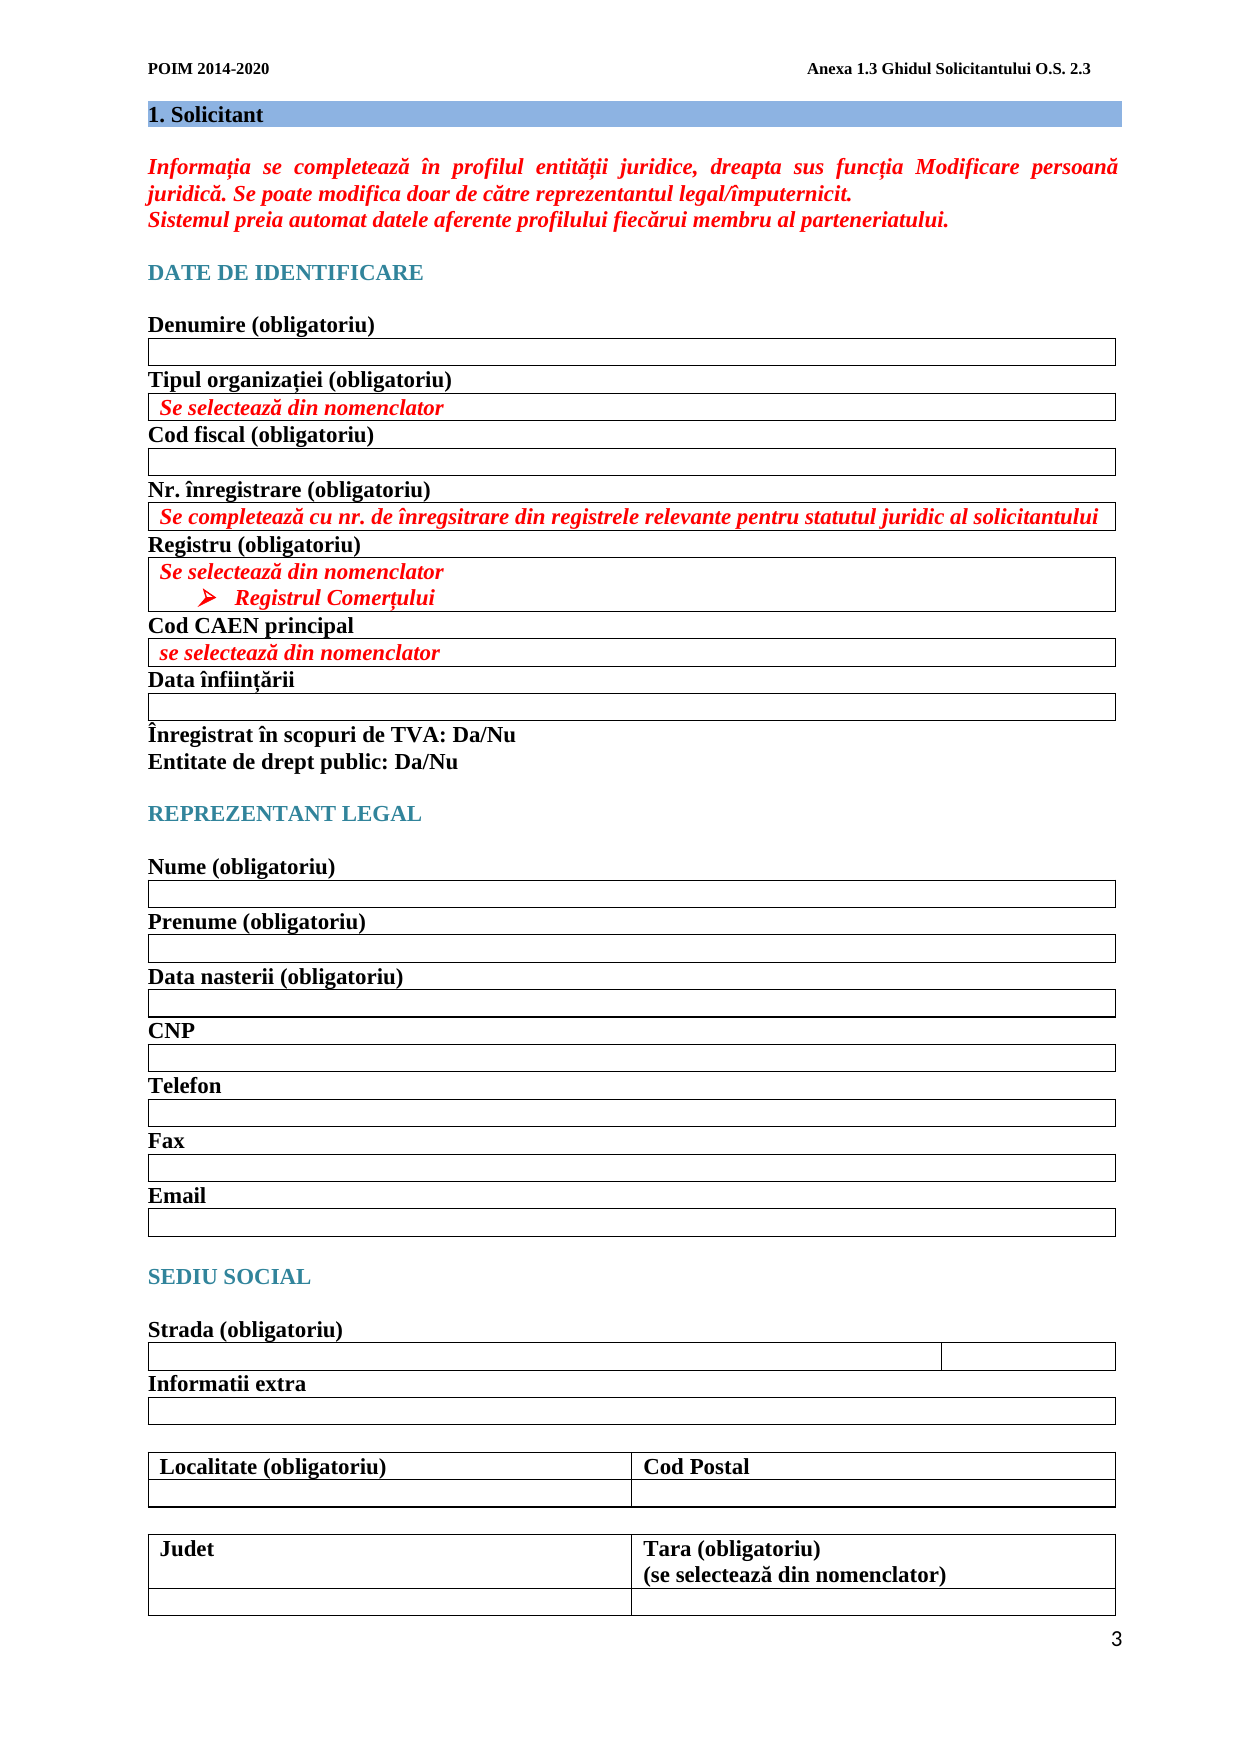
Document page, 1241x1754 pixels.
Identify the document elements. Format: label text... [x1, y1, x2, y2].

text Sistemul preia automat datele aferente profilului fiecărui membru al parteneriatului. [148, 206, 1122, 232]
text Denumire (obligatoriu) [148, 311, 1122, 338]
table_header [149, 694, 1115, 720]
text Data înființării [148, 667, 1122, 693]
table_cell [632, 1589, 1115, 1615]
table_header Se selectează din nomenclator Registrul Comerțului [149, 558, 1115, 611]
text Nr. înregistrare (obligatoriu) [148, 476, 1122, 502]
table_cell [149, 1480, 631, 1506]
text Informatii extra [148, 1371, 1122, 1397]
text Tipul organizației (obligatoriu) [148, 366, 1122, 393]
table_header [149, 339, 1115, 365]
text DATE DE IDENTIFICARE [148, 259, 1122, 285]
text Prenume (obligatoriu) [148, 908, 1122, 934]
table_header [942, 1343, 1115, 1369]
table_header Localitate (obligatoriu) [149, 1453, 631, 1479]
table_header se selectează din nomenclator [149, 639, 1115, 666]
table_header [149, 1209, 1115, 1236]
table_header [149, 1398, 1115, 1424]
table_header [149, 449, 1115, 475]
table_cell [149, 1589, 631, 1615]
subtitle 1. Solicitant [148, 101, 1122, 127]
table_header Se selectează din nomenclator [149, 394, 1115, 420]
text Fax [148, 1127, 1122, 1153]
table_header Se completează cu nr. de înregsitrare din registrele relevante pentru statutul juridic al solicitantului [149, 503, 1115, 529]
table_header [149, 881, 1115, 907]
table_header [149, 1155, 1115, 1181]
text Informația se completează în profilul entității juridice, dreapta sus funcția Modificare persoană juridică. Se poate modifica doar de către reprezentantul legal/împuternicit. [148, 153, 1122, 206]
table_header [149, 1045, 1115, 1071]
text Registru (obligatoriu) [148, 531, 1122, 557]
text SEDIU SOCIAL [148, 1263, 1122, 1289]
table_header Tara (obligatoriu) (se selectează din nomenclator) [632, 1535, 1115, 1588]
table_header [149, 1100, 1115, 1126]
table_cell [632, 1480, 1115, 1506]
text REPREZENTANT LEGAL [148, 800, 1122, 827]
table_header [149, 990, 1115, 1016]
text Înregistrat în scopuri de TVA: Da/Nu [148, 721, 1122, 748]
text Nume (obligatoriu) [148, 853, 1122, 879]
text Entitate de drept public: Da/Nu [148, 748, 1122, 774]
text Strada (obligatoriu) [148, 1316, 1122, 1342]
text Cod fiscal (obligatoriu) [148, 421, 1122, 447]
text Data nasterii (obligatoriu) [148, 963, 1122, 989]
text Email [148, 1182, 1122, 1208]
text Telefon [148, 1072, 1122, 1099]
table_header [149, 1343, 941, 1369]
text CNP [148, 1017, 1122, 1044]
table_header Judet [149, 1535, 631, 1588]
text Cod CAEN principal [148, 612, 1122, 638]
table_header [149, 935, 1115, 962]
table_header Cod Postal [632, 1453, 1115, 1479]
